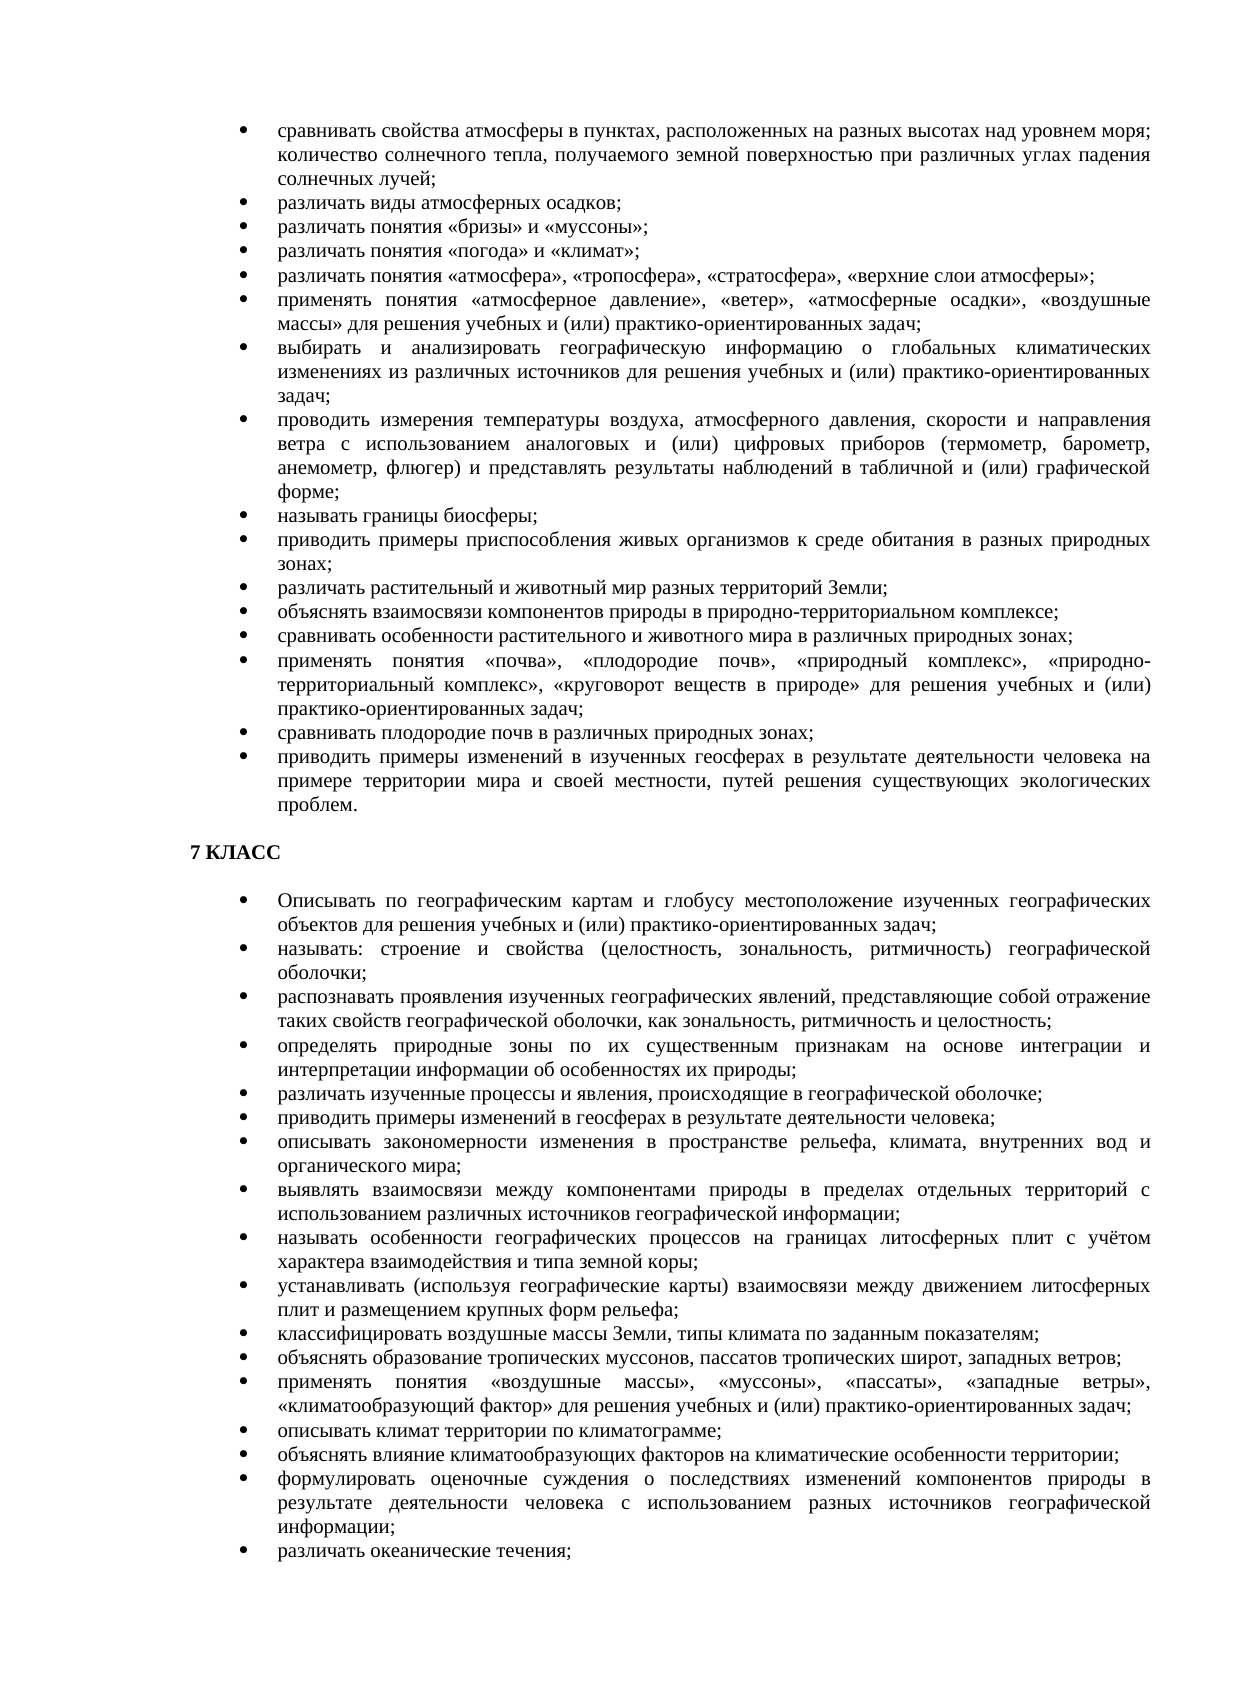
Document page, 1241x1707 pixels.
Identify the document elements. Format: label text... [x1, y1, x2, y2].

list приводить примеры приспособления живых организмов к среде обитания в разных природных зонах; [240, 527, 1152, 575]
list выявлять взаимосвязи между компонентами природы в пределах отдельных территорий с использованием различных источников географической информации; [240, 1177, 1152, 1225]
list различать растительный и животный мир разных территорий Земли; [240, 575, 1152, 599]
list сравнивать особенности растительного и животного мира в различных природных зонах; [240, 623, 1152, 647]
list различать океанические течения; [240, 1538, 1152, 1562]
list описывать климат территории по климатограмме; [240, 1417, 1152, 1442]
list приводить примеры изменений в геосферах в результате деятельности человека; [240, 1105, 1152, 1129]
list определять природные зоны по их существенным признакам на основе интеграции и интерпретации информации об особенностях их природы; [240, 1032, 1152, 1081]
list выбирать и анализировать географическую информацию о глобальных климатических изменениях из различных источников для решения учебных и (или) практико-ориентированных задач; [240, 335, 1152, 407]
list различать понятия «атмосфера», «тропосфера», «стратосфера», «верхние слои атмосферы»; [240, 262, 1152, 287]
list устанавливать (используя географические карты) взаимосвязи между движением литосферных плит и размещением крупных форм рельефа; [240, 1273, 1152, 1321]
list классифицировать воздушные массы Земли, типы климата по заданным показателям; [240, 1321, 1152, 1345]
list различать виды атмосферных осадков; [240, 190, 1152, 214]
list применять понятия «атмосферное давление», «ветер», «атмосферные осадки», «воздушные массы» для решения учебных и (или) практико-ориентированных задач; [240, 287, 1152, 335]
list называть: строение и свойства (целостность, зональность, ритмичность) географической оболочки; [240, 936, 1152, 984]
list Описывать по географическим картам и глобусу местоположение изученных географических объектов для решения учебных и (или) практико-ориентированных задач; [240, 888, 1152, 936]
list приводить примеры изменений в изученных геосферах в результате деятельности человека на примере территории мира и своей местности, путей решения существующих экологических проблем. [240, 744, 1152, 816]
list называть границы биосферы; [240, 503, 1152, 527]
list применять понятия «воздушные массы», «муссоны», «пассаты», «западные ветры», «климатообразующий фактор» для решения учебных и (или) практико-ориентированных задач; [240, 1369, 1152, 1417]
list объяснять влияние климатообразующих факторов на климатические особенности территории; [240, 1442, 1152, 1466]
list распознавать проявления изученных географических явлений, представляющие собой отражение таких свойств географической оболочки, как зональность, ритмичность и целостность; [240, 984, 1152, 1032]
list описывать закономерности изменения в пространстве рельефа, климата, внутренних вод и органического мира; [240, 1129, 1152, 1177]
list сравнивать плодородие почв в различных природных зонах; [240, 720, 1152, 744]
list сравнивать свойства атмосферы в пунктах, расположенных на разных высотах над уровнем моря; количество солнечного тепла, получаемого земной поверхностью при различных углах падения солнечных лучей; [240, 118, 1152, 190]
text 7 КЛАСС [190, 840, 1152, 864]
list объяснять взаимосвязи компонентов природы в природно-территориальном комплексе; [240, 599, 1152, 623]
list формулировать оценочные суждения о последствиях изменений компонентов природы в результате деятельности человека с использованием разных источников географической информации; [240, 1466, 1152, 1538]
list называть особенности географических процессов на границах литосферных плит с учётом характера взаимодействия и типа земной коры; [240, 1225, 1152, 1273]
list различать понятия «бризы» и «муссоны»; [240, 214, 1152, 238]
list различать изученные процессы и явления, происходящие в географической оболочке; [240, 1081, 1152, 1105]
list различать понятия «погода» и «климат»; [240, 238, 1152, 262]
list применять понятия «почва», «плодородие почв», «природный комплекс», «природно-территориальный комплекс», «круговорот веществ в природе» для решения учебных и (или) практико-ориентированных задач; [240, 647, 1152, 720]
list проводить измерения температуры воздуха, атмосферного давления, скорости и направления ветра с использованием аналоговых и (или) цифровых приборов (термометр, барометр, анемометр, флюгер) и представлять результаты наблюдений в табличной и (или) графической форме; [240, 407, 1152, 503]
list объяснять образование тропических муссонов, пассатов тропических широт, западных ветров; [240, 1345, 1152, 1369]
